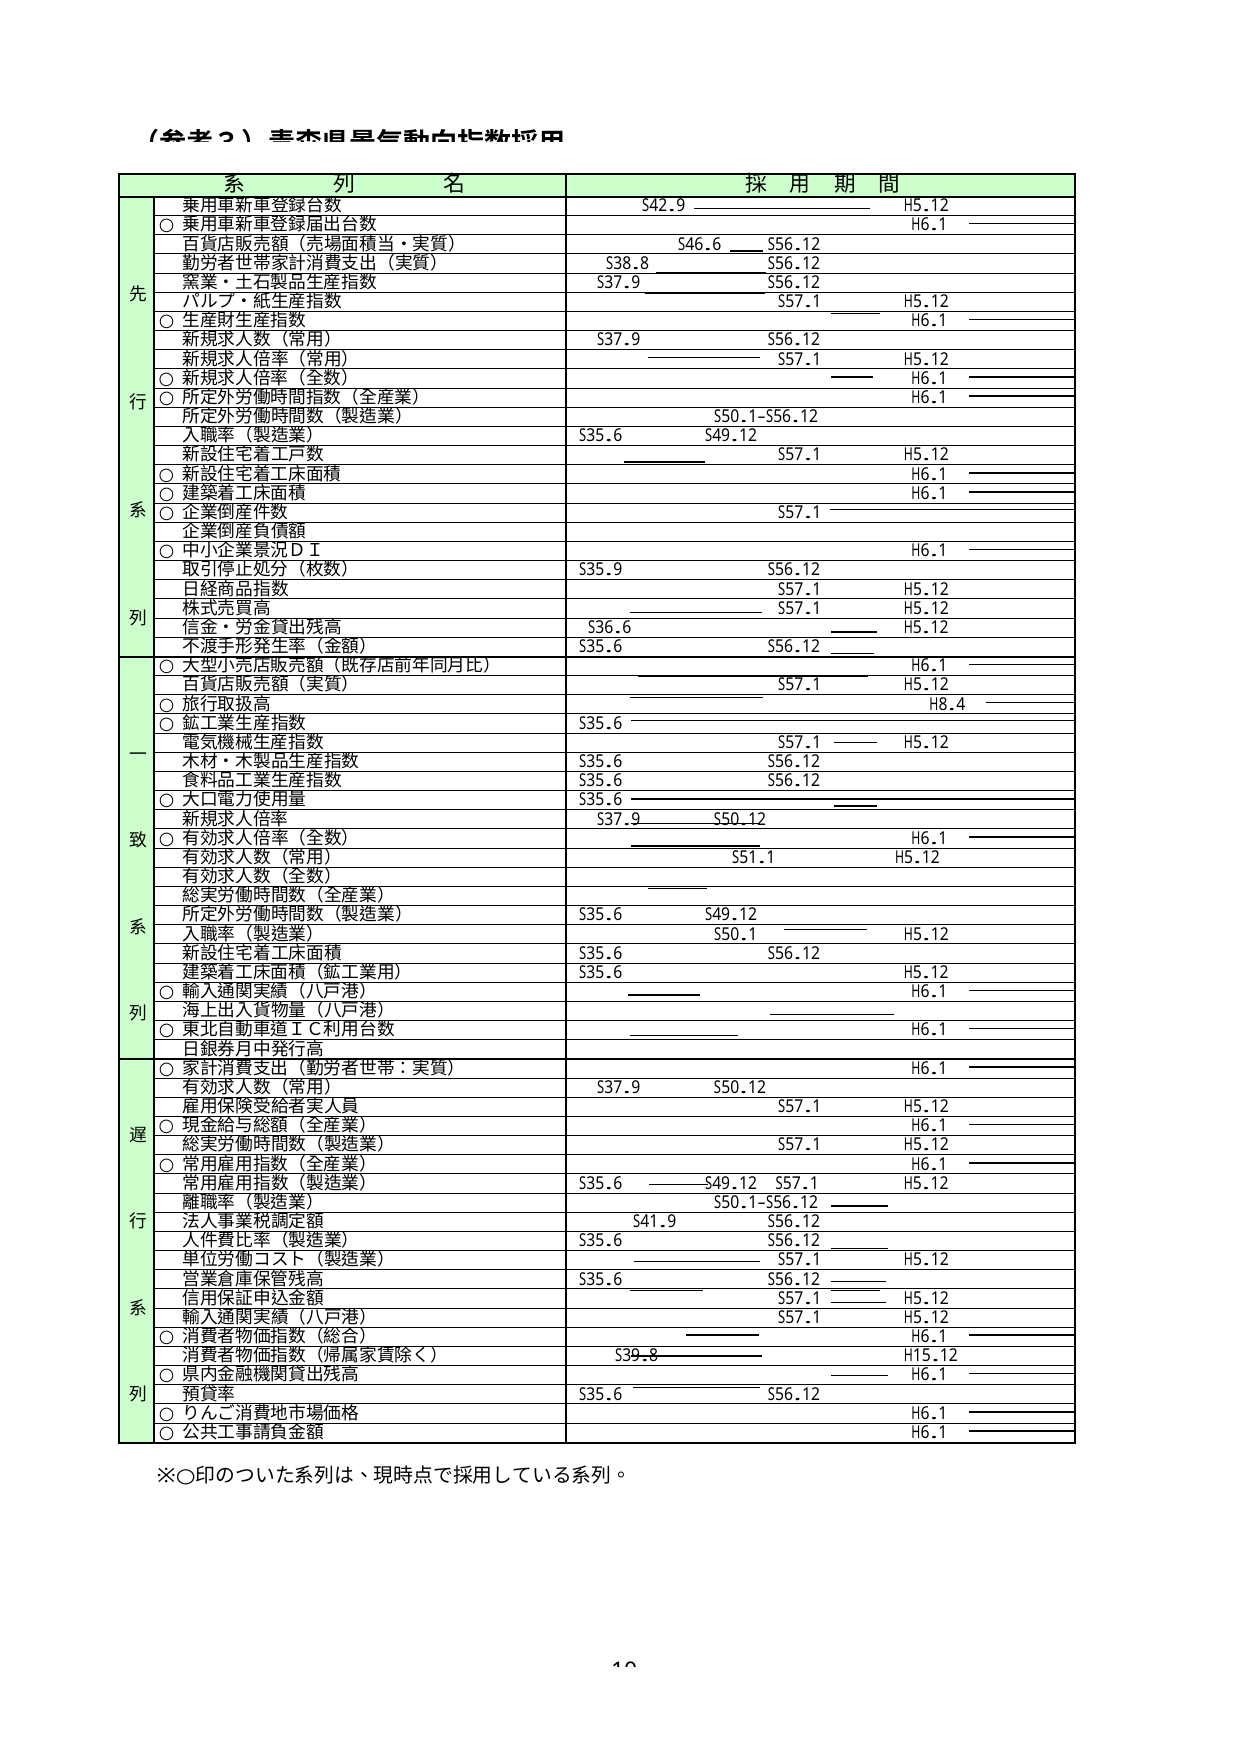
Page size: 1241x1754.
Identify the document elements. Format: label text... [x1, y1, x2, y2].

table_cell S57.1 [567, 504, 830, 522]
table_cell [969, 293, 1074, 311]
table_cell [969, 1404, 1074, 1411]
table_cell 不渡手形発生率（金額） [155, 638, 565, 656]
table_cell [969, 493, 1074, 502]
text ※○印のついた系列は、現時点で採用している系列。 [157, 1461, 1159, 1488]
table_cell S57.1 [567, 293, 830, 311]
table_cell H5.12 [830, 293, 969, 311]
table_cell H6.1 [567, 465, 969, 483]
table_header 期 [830, 175, 865, 196]
table_cell [969, 925, 986, 943]
table_cell 有効求人数（全数） [155, 868, 565, 886]
table_cell H5.12 [830, 925, 969, 943]
table_cell 信用保証申込金額 [155, 1289, 565, 1307]
table_cell 大型小売店販売額（既存店前年同月比） [155, 658, 565, 675]
table_cell 雇用保険受給者実人員 [155, 1098, 565, 1116]
table_cell H6.1 [567, 1366, 969, 1384]
table_cell [969, 1125, 1074, 1135]
table_cell [969, 1029, 1074, 1039]
table_cell [969, 580, 1074, 598]
table_cell [567, 887, 1074, 905]
table_cell S57.1 [567, 580, 830, 598]
table_cell 新規求人数（常用） [155, 331, 565, 349]
table_cell H5.12 [830, 964, 969, 982]
table_cell 生産財生産指数 [155, 312, 565, 330]
table_cell [969, 658, 1074, 663]
table_cell S38.8 S56.12 [567, 254, 1074, 272]
table_cell [969, 224, 1074, 234]
table_cell [986, 1251, 1074, 1269]
table_cell S50.1-S56.12 [567, 1194, 1074, 1212]
table_cell [969, 1374, 1074, 1384]
table_cell [631, 714, 1074, 719]
table_cell [986, 849, 1074, 867]
table_cell H5.12 [830, 599, 969, 617]
table_cell H6.1 [567, 216, 969, 234]
table_cell 新設住宅着工床面積 [155, 944, 565, 962]
table_cell [969, 1336, 1074, 1346]
table_cell H6.1 [567, 1060, 969, 1077]
table_cell [969, 389, 1074, 395]
table_cell 新規求人倍率（全数） [155, 369, 565, 387]
table_cell H5.12 [830, 580, 969, 598]
table_cell H5.12 [830, 446, 969, 464]
table_cell 食料品工業生産指数 [155, 772, 565, 790]
table_cell [986, 925, 1074, 943]
table_cell [986, 1174, 1074, 1192]
table_cell [986, 734, 1074, 752]
table_cell 新設住宅着工戸数 [155, 446, 565, 464]
table_cell S46.6 S56.12 [567, 235, 1074, 253]
table_cell 輸入通関実績（八戸港） [155, 983, 565, 1001]
table_cell [969, 550, 1074, 560]
table_cell 家計消費支出（勤労者世帯：実質） [155, 1060, 565, 1077]
table_cell [969, 991, 1074, 1001]
table_cell [969, 599, 1074, 617]
table_cell [969, 198, 1074, 215]
table_cell [567, 523, 1074, 541]
table_cell S35.6 [567, 714, 631, 732]
table_cell S35.6 S56.12 [567, 753, 1074, 771]
table_cell H5.12 [830, 1098, 969, 1116]
table_cell S51.1 [567, 849, 830, 867]
table_cell S35.6 S49.12 [567, 427, 1074, 445]
table_cell H6.1 [567, 484, 969, 502]
table_cell S50.1 [567, 925, 830, 943]
table_cell H5.12 [830, 198, 969, 215]
table_cell 入職率（製造業） [155, 925, 565, 943]
table_cell 建築着工床面積（鉱工業用） [155, 964, 565, 982]
table_cell H5.12 [830, 676, 969, 694]
table_cell 取引停止処分（枚数） [155, 561, 565, 579]
table_cell 百貨店販売額（売場面積当・実質） [155, 235, 565, 253]
table_cell [969, 1251, 986, 1269]
table_cell [969, 964, 986, 982]
table_cell S35.6 S49.12 [567, 906, 1074, 924]
table_cell 消費者物価指数（帰属家賃除く） [155, 1347, 565, 1365]
table_cell 総実労働時間数（製造業） [155, 1136, 565, 1154]
table_cell 営業倉庫保管残高 [155, 1270, 565, 1288]
table_cell S35.6 S56.12 [567, 638, 1074, 656]
table_cell H6.1 [567, 658, 969, 675]
table_cell 先 行 系 列 [120, 198, 153, 656]
table_cell 常用雇用指数（製造業） [155, 1174, 565, 1192]
table_cell S35.6 S56.12 [567, 944, 1074, 962]
table_cell H15.12 [830, 1347, 969, 1365]
table_cell [969, 1289, 986, 1307]
table_cell りんご消費地市場価格 [155, 1404, 565, 1422]
table_cell 所定外労働時間指数（全産業） [155, 389, 565, 407]
table_cell 勤労者世帯家計消費支出（実質） [155, 254, 565, 272]
table_cell [969, 619, 1074, 637]
table_cell S35.6 [567, 791, 631, 809]
table_cell [969, 838, 1074, 847]
table_cell [969, 484, 1074, 491]
table_cell [969, 1347, 986, 1365]
table_cell 電気機械生産指数 [155, 734, 565, 752]
table_cell 新規求人倍率 [155, 810, 565, 828]
table_cell 法人事業税調定額 [155, 1213, 565, 1231]
table_cell [969, 1021, 1074, 1028]
table_cell 窯業・土石製品生産指数 [155, 274, 565, 292]
table_cell [631, 721, 1074, 732]
table_cell [969, 1098, 986, 1116]
table_cell H5.12 [830, 1174, 969, 1192]
table_cell 所定外労働時間数（製造業） [155, 906, 565, 924]
table_cell 公共工事請負金額 [155, 1424, 565, 1442]
table_cell 百貨店販売額（実質） [155, 676, 565, 694]
table_cell S57.1 [567, 1098, 830, 1116]
table_cell [969, 1424, 1074, 1430]
table_cell 海上出入貨物量（八戸港） [155, 1002, 565, 1020]
table_cell H8.4 [567, 695, 986, 713]
table_cell S35.6 S56.12 [567, 772, 1074, 790]
table_cell [969, 1060, 1074, 1066]
table_cell [969, 665, 1074, 675]
table_cell 単位労働コスト（製造業） [155, 1251, 565, 1269]
table_cell 離職率（製造業） [155, 1194, 565, 1212]
table_cell [969, 1136, 986, 1154]
table_cell H5.12 [830, 734, 969, 752]
table_cell [969, 1413, 1074, 1422]
table_cell [969, 312, 1074, 319]
table_cell S57.1 [567, 676, 830, 694]
table_cell 有効求人数（常用） [155, 1079, 565, 1097]
table_cell 大口電力使用量 [155, 791, 565, 809]
table_cell [969, 1155, 1074, 1162]
table_cell S37.9 S50.12 [567, 810, 1074, 828]
table_cell [969, 378, 1074, 387]
table_cell 輸入通関実績（八戸港） [155, 1309, 565, 1327]
table_cell 所定外労働時間数（製造業） [155, 408, 565, 426]
table_cell [969, 465, 1074, 472]
table_cell 新設住宅着工床面積 [155, 465, 565, 483]
table_cell 乗用車新車登録台数 [155, 198, 565, 215]
table_cell S57.1 [567, 1136, 830, 1154]
table_cell 建築着工床面積 [155, 484, 565, 502]
table_cell 常用雇用指数（全産業） [155, 1155, 565, 1173]
table_cell [969, 1174, 986, 1192]
table_cell 旅行取扱高 [155, 695, 565, 713]
table_cell H5.12 [830, 849, 969, 867]
table_cell [969, 1328, 1074, 1334]
table_cell 企業倒産件数 [155, 504, 565, 522]
table_cell [986, 1289, 1074, 1307]
table_cell [969, 983, 1074, 989]
table_cell H6.1 [567, 542, 969, 560]
table_cell [567, 868, 1074, 886]
table_cell H6.1 [567, 1021, 969, 1039]
table_cell 預貸率 [155, 1385, 565, 1403]
table_cell H6.1 [567, 1424, 969, 1442]
table_cell [969, 320, 1074, 330]
table_cell H6.1 [567, 1404, 969, 1422]
table_cell [567, 1002, 1074, 1020]
table_cell H6.1 [567, 983, 969, 1001]
table_cell H5.12 [830, 619, 969, 637]
table_cell S35.6 [567, 964, 830, 982]
table_cell S41.9 S56.12 [567, 1213, 1074, 1231]
table_cell H5.12 [830, 350, 969, 368]
table_cell 人件費比率（製造業） [155, 1232, 565, 1250]
table_cell 株式売買高 [155, 599, 565, 617]
table_cell S37.9 S56.12 [567, 331, 1074, 349]
table_cell [631, 800, 1074, 809]
table_cell 日経商品指数 [155, 580, 565, 598]
table_cell 一 致 系 列 [120, 658, 153, 1058]
table_cell S57.1 [567, 446, 830, 464]
table_cell [969, 216, 1074, 223]
table_cell S35.6 S56.12 [567, 1270, 1074, 1288]
table_cell [969, 849, 986, 867]
table_cell [986, 695, 1074, 702]
table_cell 消費者物価指数（総合） [155, 1328, 565, 1346]
table_cell S37.9 S50.12 [567, 1079, 1074, 1097]
table_cell [969, 1432, 1074, 1442]
table_cell [969, 734, 986, 752]
table_cell H5.12 [830, 1251, 969, 1269]
table_cell S57.1 [567, 1309, 830, 1327]
table_cell 総実労働時間数（全産業） [155, 887, 565, 905]
table_cell H6.1 [567, 389, 969, 407]
table_cell S42.9 [567, 198, 830, 215]
table_cell S36.6 [567, 619, 830, 637]
table_cell S57.1 [567, 599, 830, 617]
table_cell [969, 350, 1074, 368]
table_cell 入職率（製造業） [155, 427, 565, 445]
table_cell パルプ・紙生産指数 [155, 293, 565, 311]
table_cell [986, 1136, 1074, 1154]
table_cell 遅 行 系 列 [120, 1060, 153, 1442]
table_header 系 列 名 [120, 175, 565, 196]
table_cell S39.8 [567, 1347, 830, 1365]
table_cell 有効求人数（常用） [155, 849, 565, 867]
table_cell H6.1 [567, 1328, 969, 1346]
table_cell [969, 369, 1074, 376]
table_cell 鉱工業生産指数 [155, 714, 565, 732]
table_cell [969, 1068, 1074, 1077]
table_cell 企業倒産負債額 [155, 523, 565, 541]
table_cell S57.1 [567, 350, 830, 368]
table_cell S35.6 S49.12 S57.1 [567, 1174, 830, 1192]
table_cell 信金・労金貸出残高 [155, 619, 565, 637]
table_cell S35.6 S56.12 [567, 1232, 1074, 1250]
table_cell [969, 542, 1074, 548]
table_cell 乗用車新車登録届出台数 [155, 216, 565, 234]
table_cell S37.9 S56.12 [567, 274, 1074, 292]
table_cell S50.1-S56.12 [567, 408, 1074, 426]
table_cell H5.12 [830, 1136, 969, 1154]
table_cell S57.1 [567, 1251, 830, 1269]
table_cell [986, 1098, 1074, 1116]
table_cell [969, 829, 1074, 836]
table_header 間 [865, 175, 1074, 196]
table_cell [986, 1347, 1074, 1365]
table_cell H5.12 [830, 1309, 969, 1327]
table_cell S57.1 [567, 1289, 830, 1307]
table_cell 日銀券月中発行高 [155, 1040, 565, 1058]
table_cell [969, 1117, 1074, 1123]
table_cell S35.6 S56.12 [567, 1385, 1074, 1403]
table_cell 有効求人倍率（全数） [155, 829, 565, 847]
table_cell 東北自動車道ＩＣ利用台数 [155, 1021, 565, 1039]
table_cell [830, 510, 1074, 522]
table_cell [969, 676, 1074, 694]
table_cell [986, 703, 1074, 713]
table_cell [969, 397, 1074, 407]
table_cell [986, 1309, 1074, 1327]
table_cell H5.12 [830, 1289, 969, 1307]
table_cell H6.1 [567, 369, 969, 387]
table_cell [969, 1309, 986, 1327]
table_cell [969, 1164, 1074, 1173]
table_cell 現金給与総額（全産業） [155, 1117, 565, 1135]
table_cell [631, 791, 1074, 798]
table_cell S35.9 S56.12 [567, 561, 1074, 579]
table_cell H6.1 [567, 312, 969, 330]
table_cell H6.1 [567, 1155, 969, 1173]
table_header 採 用 [567, 175, 830, 196]
table_cell [969, 446, 1074, 464]
table_cell H6.1 [567, 1117, 969, 1135]
table_cell 新規求人倍率（常用） [155, 350, 565, 368]
table_cell S57.1 [567, 734, 830, 752]
table_cell [567, 1040, 1074, 1058]
table_cell [986, 964, 1074, 982]
table_cell [830, 504, 1074, 509]
table_cell 中小企業景況ＤＩ [155, 542, 565, 560]
table_cell [969, 1366, 1074, 1373]
table_cell 木材・木製品生産指数 [155, 753, 565, 771]
table_cell 県内金融機関貸出残高 [155, 1366, 565, 1384]
table_cell H6.1 [567, 829, 969, 847]
table_cell [969, 474, 1074, 483]
